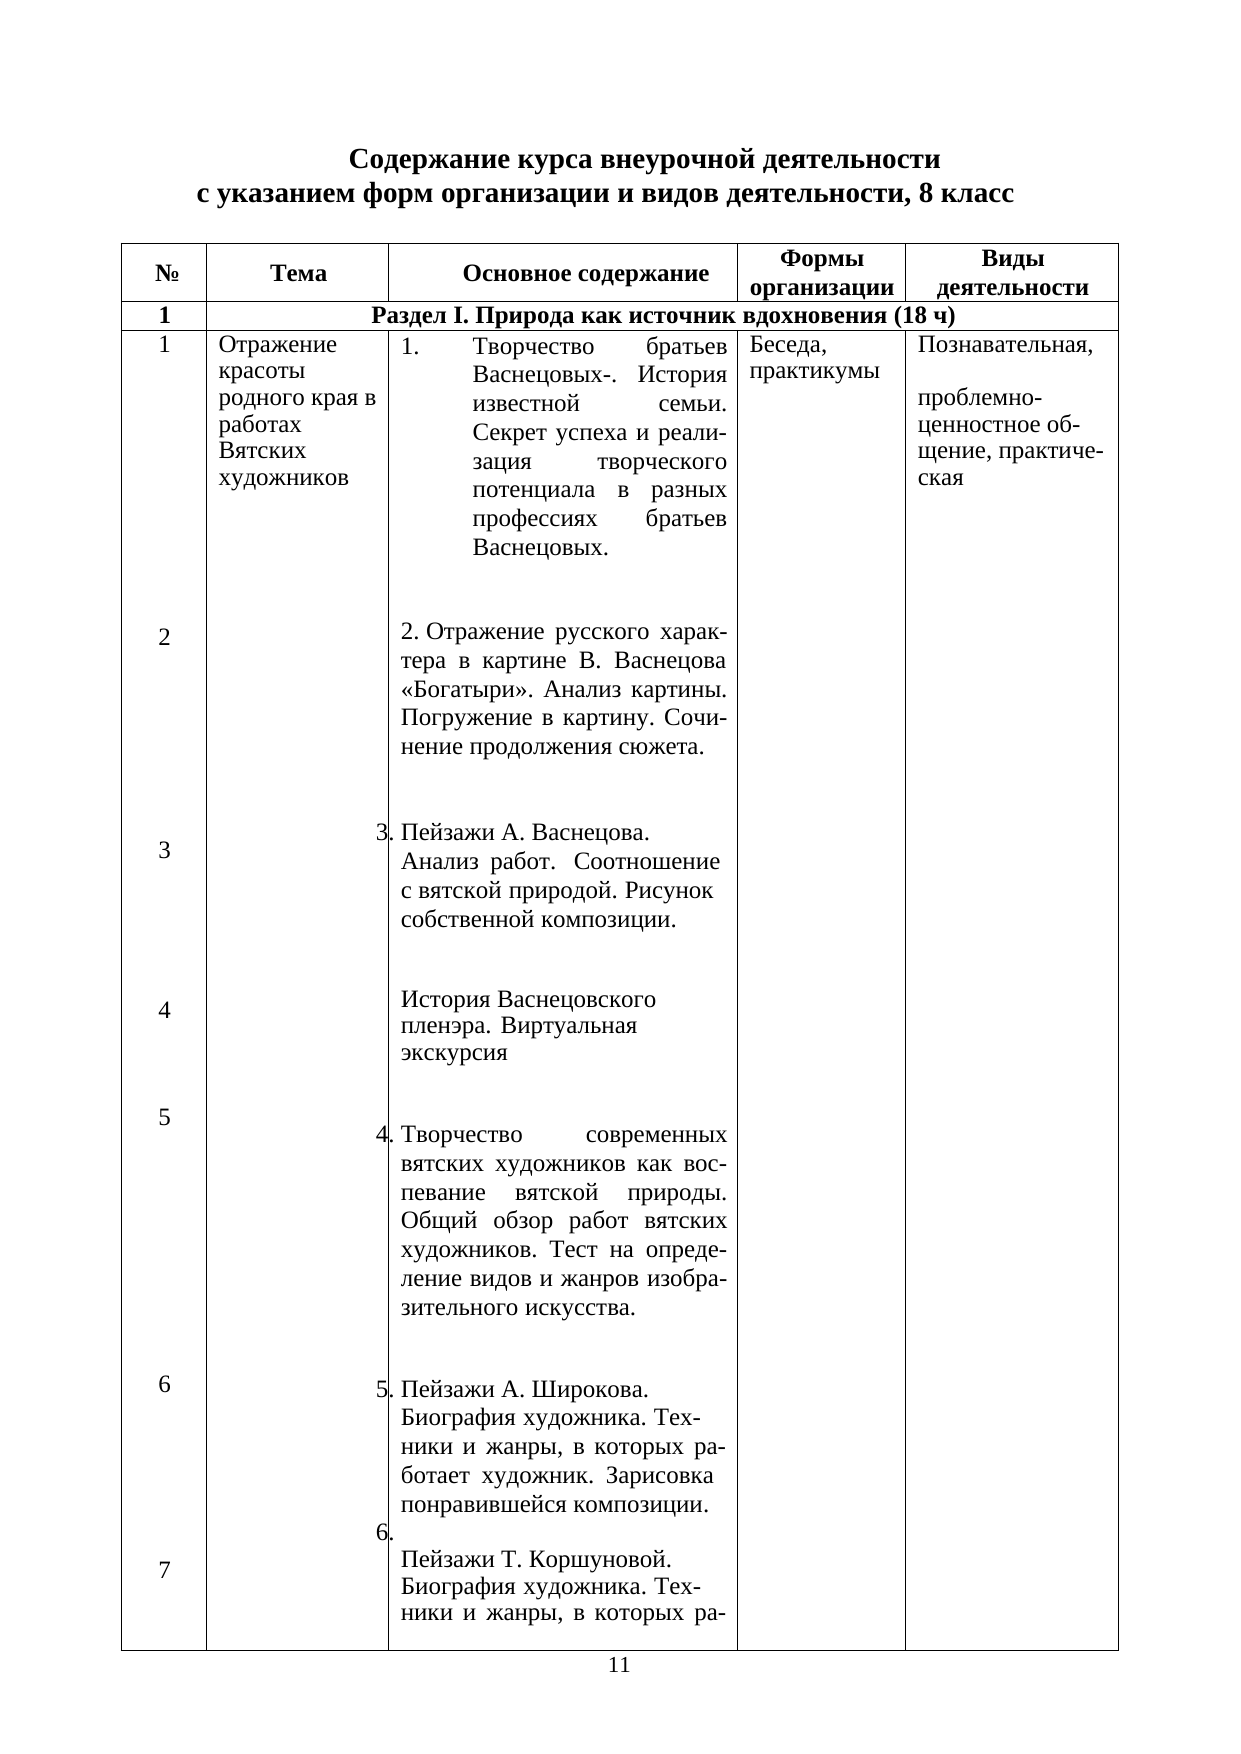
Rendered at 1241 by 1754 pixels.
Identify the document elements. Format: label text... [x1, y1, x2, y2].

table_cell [389, 331, 737, 1650]
table_cell 1 [122, 302, 206, 330]
subtitle с указанием форм организации и видов деятельности, 8 класс [196, 175, 1192, 209]
table_header Формы организации [738, 244, 905, 301]
table_header № [122, 244, 206, 301]
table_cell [207, 331, 388, 1650]
list Содержание курса внеурочной деятельности [348, 142, 1192, 175]
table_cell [122, 331, 206, 1650]
table_header Виды деятельности [906, 244, 1118, 301]
table_header Основное содержание [389, 244, 737, 301]
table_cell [906, 331, 1118, 1650]
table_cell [738, 331, 905, 1650]
table_header Тема [207, 244, 388, 301]
table_cell Раздел I. Природа как источник вдохновения (18 ч) [207, 302, 1118, 330]
